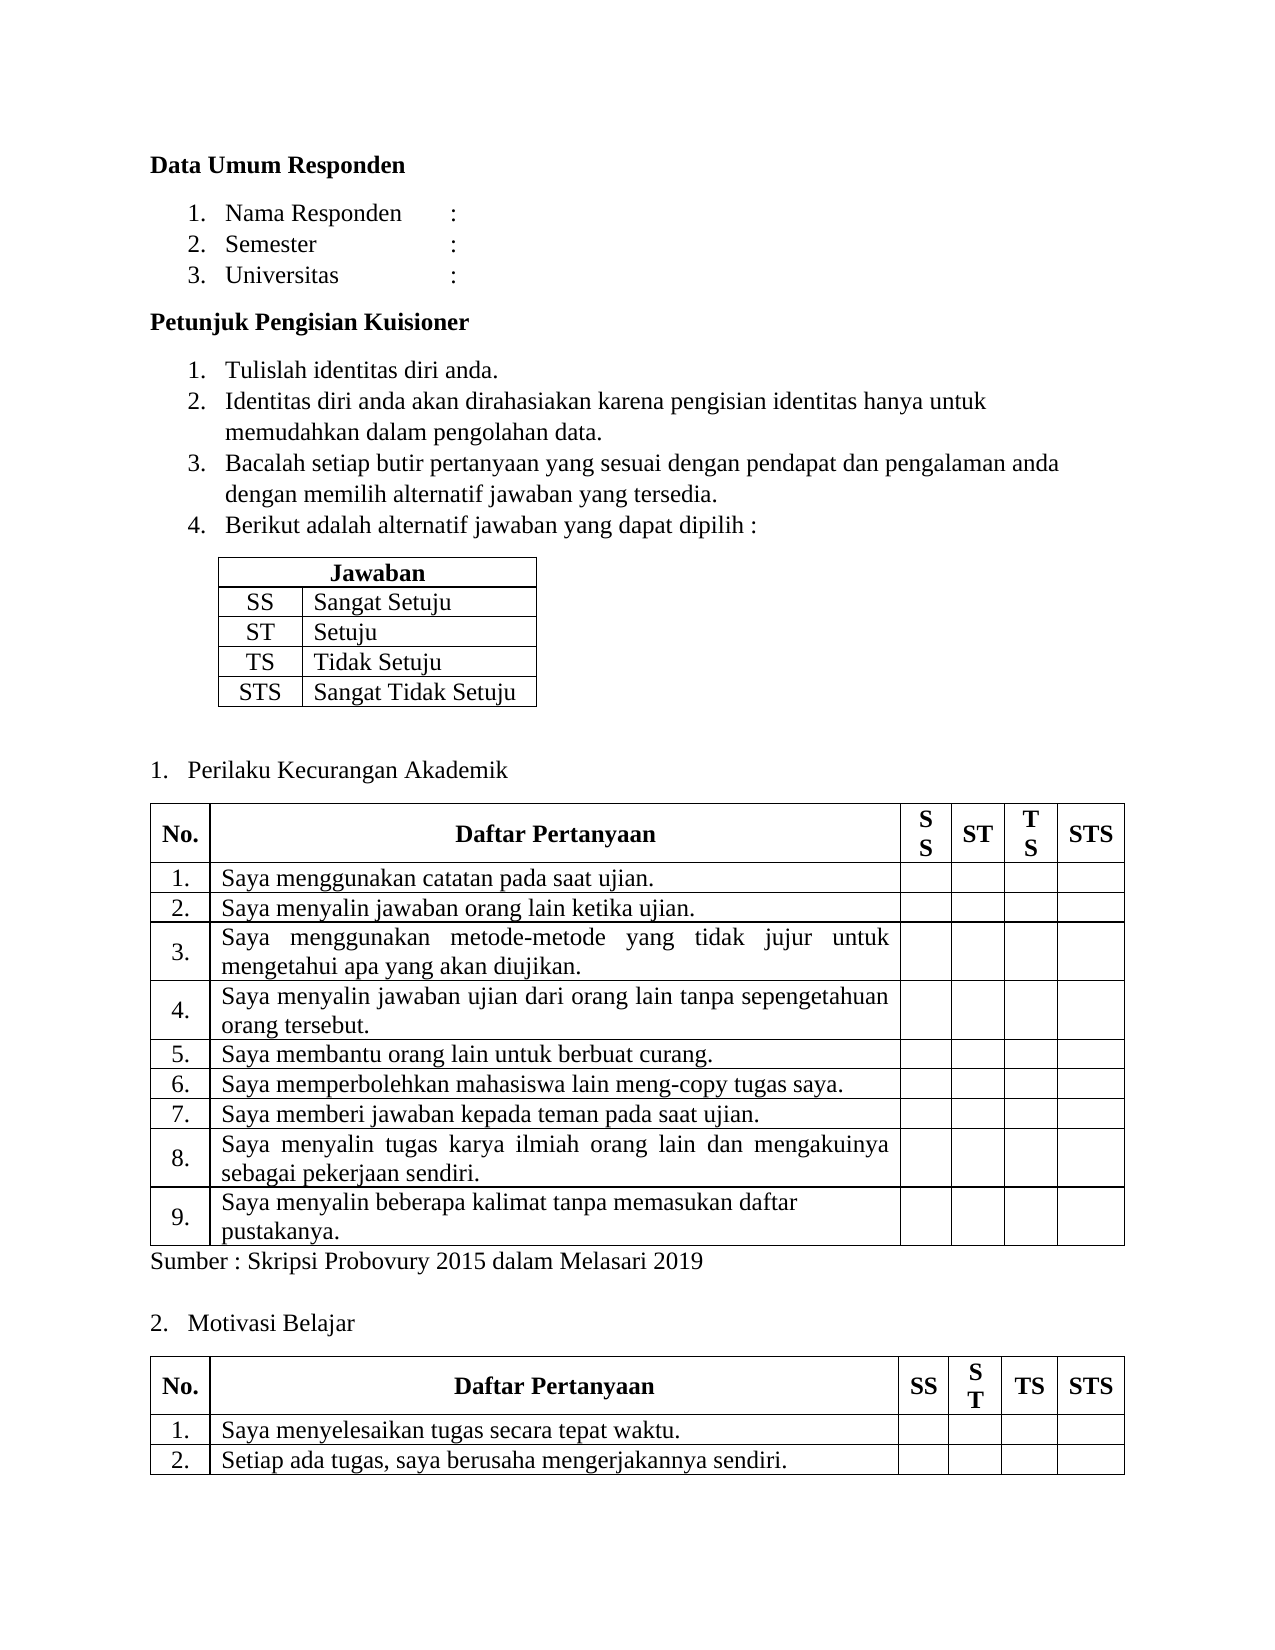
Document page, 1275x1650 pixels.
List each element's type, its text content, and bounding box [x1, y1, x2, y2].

table_cell [1005, 1099, 1057, 1128]
table_cell [1058, 1069, 1124, 1098]
table_cell Setuju [303, 617, 536, 646]
table_cell [1005, 1188, 1057, 1245]
table_cell [1005, 1129, 1057, 1186]
table_cell [952, 1188, 1004, 1245]
table_cell [901, 1040, 951, 1068]
table_cell Saya menggunakan catatan pada saat ujian. [211, 863, 900, 892]
table_cell [901, 1129, 951, 1186]
table_cell [1058, 1415, 1124, 1444]
table_cell 9. [151, 1188, 209, 1245]
table_header Daftar Pertanyaan [211, 804, 900, 862]
table_cell Sangat Tidak Setuju [303, 677, 536, 706]
list Motivasi Belajar [150, 1308, 1125, 1337]
table_cell Setiap ada tugas, saya berusaha mengerjakannya sendiri. [211, 1445, 898, 1474]
table_cell SS [219, 588, 302, 616]
table_cell [901, 1099, 951, 1128]
table_cell [1002, 1445, 1057, 1474]
table_header SS [899, 1357, 948, 1414]
list Bacalah setiap butir pertanyaan yang sesuai dengan pendapat dan pengalaman anda dengan memilih alternatif jawaban yang tersedia. [187, 448, 1125, 508]
table_cell [1058, 1445, 1124, 1474]
table_header TS [1002, 1357, 1057, 1414]
table_cell [1002, 1415, 1057, 1444]
table_cell [1058, 1129, 1124, 1186]
table_cell 2. [151, 893, 209, 921]
table_cell [901, 923, 951, 980]
table_cell [949, 1415, 1001, 1444]
table_cell [1058, 893, 1124, 921]
table_cell Tidak Setuju [303, 647, 536, 676]
table_cell [901, 1188, 951, 1245]
table_header No. [151, 1357, 209, 1414]
table_cell [952, 863, 1004, 892]
table_cell [1005, 893, 1057, 921]
list Universitas : [187, 260, 1125, 288]
table_cell Saya membantu orang lain untuk berbuat curang. [211, 1040, 900, 1068]
table_cell [952, 1069, 1004, 1098]
table_cell TS [219, 647, 302, 676]
list Identitas diri anda akan dirahasiakan karena pengisian identitas hanya untuk memudahkan dalam pengolahan data. [187, 386, 1125, 446]
table_cell Saya menyalin jawaban orang lain ketika ujian. [211, 893, 900, 921]
table_header ST [952, 804, 1004, 862]
table_cell 6. [151, 1069, 209, 1098]
table_cell 7. [151, 1099, 209, 1128]
table_cell [1058, 923, 1124, 980]
table_cell [1005, 981, 1057, 1038]
table_cell Saya menggunakan metode-metode yang tidak jujur untuk mengetahui apa yang akan diujikan. [211, 923, 900, 980]
table_cell [952, 981, 1004, 1038]
table_cell [901, 893, 951, 921]
table_cell [949, 1445, 1001, 1474]
table_cell [1058, 863, 1124, 892]
list Perilaku Kecurangan Akademik [150, 756, 1125, 784]
table_cell 8. [151, 1129, 209, 1186]
table_cell 1. [151, 1415, 209, 1444]
table_cell [1058, 1099, 1124, 1128]
list Nama Responden : [187, 198, 1125, 226]
table_cell [952, 923, 1004, 980]
table_header Daftar Pertanyaan [211, 1357, 898, 1414]
table_cell Saya memperbolehkan mahasiswa lain meng-copy tugas saya. [211, 1069, 900, 1098]
table_cell Saya memberi jawaban kepada teman pada saat ujian. [211, 1099, 900, 1128]
table_cell [1005, 1069, 1057, 1098]
table_cell 5. [151, 1040, 209, 1068]
table_cell [952, 1099, 1004, 1128]
table_cell [899, 1415, 948, 1444]
table_cell 3. [151, 923, 209, 980]
table_cell [901, 981, 951, 1038]
table_header Jawaban [219, 558, 536, 586]
table_header STS [1058, 804, 1124, 862]
table_cell [1058, 981, 1124, 1038]
table_cell 1. [151, 863, 209, 892]
table_cell ST [219, 617, 302, 646]
table_cell [1005, 923, 1057, 980]
table_header No. [151, 804, 209, 862]
table_cell [901, 1069, 951, 1098]
list Sumber : Skripsi Probovury 2015 dalam Melasari 2019 [150, 1246, 1125, 1275]
table_cell Sangat Setuju [303, 588, 536, 616]
table_cell STS [219, 677, 302, 706]
table_header STS [1058, 1357, 1124, 1414]
table_cell [901, 863, 951, 892]
table_cell Saya menyalin tugas karya ilmiah orang lain dan mengakuinya sebagai pekerjaan sendiri. [211, 1129, 900, 1186]
table_cell [1058, 1040, 1124, 1068]
table_cell [1058, 1188, 1124, 1245]
list Tulislah identitas diri anda. [187, 355, 1125, 384]
table_header SS [901, 804, 951, 862]
table_cell [1005, 1040, 1057, 1068]
table_cell Saya menyalin jawaban ujian dari orang lain tanpa sepengetahuan orang tersebut. [211, 981, 900, 1038]
text Data Umum Responden [150, 150, 1125, 179]
table_header TS [1005, 804, 1057, 862]
table_header ST [949, 1357, 1001, 1414]
table_cell [1005, 863, 1057, 892]
list Berikut adalah alternatif jawaban yang dapat dipilih : [187, 510, 1125, 539]
table_cell [952, 1129, 1004, 1186]
table_cell 4. [151, 981, 209, 1038]
text Petunjuk Pengisian Kuisioner [150, 307, 1125, 336]
table_cell [952, 893, 1004, 921]
list Semester : [187, 229, 1125, 257]
table_cell Saya menyelesaikan tugas secara tepat waktu. [211, 1415, 898, 1444]
table_cell Saya menyalin beberapa kalimat tanpa memasukan daftar pustakanya. [211, 1188, 900, 1245]
table_cell [952, 1040, 1004, 1068]
table_cell [899, 1445, 948, 1474]
table_cell 2. [151, 1445, 209, 1474]
